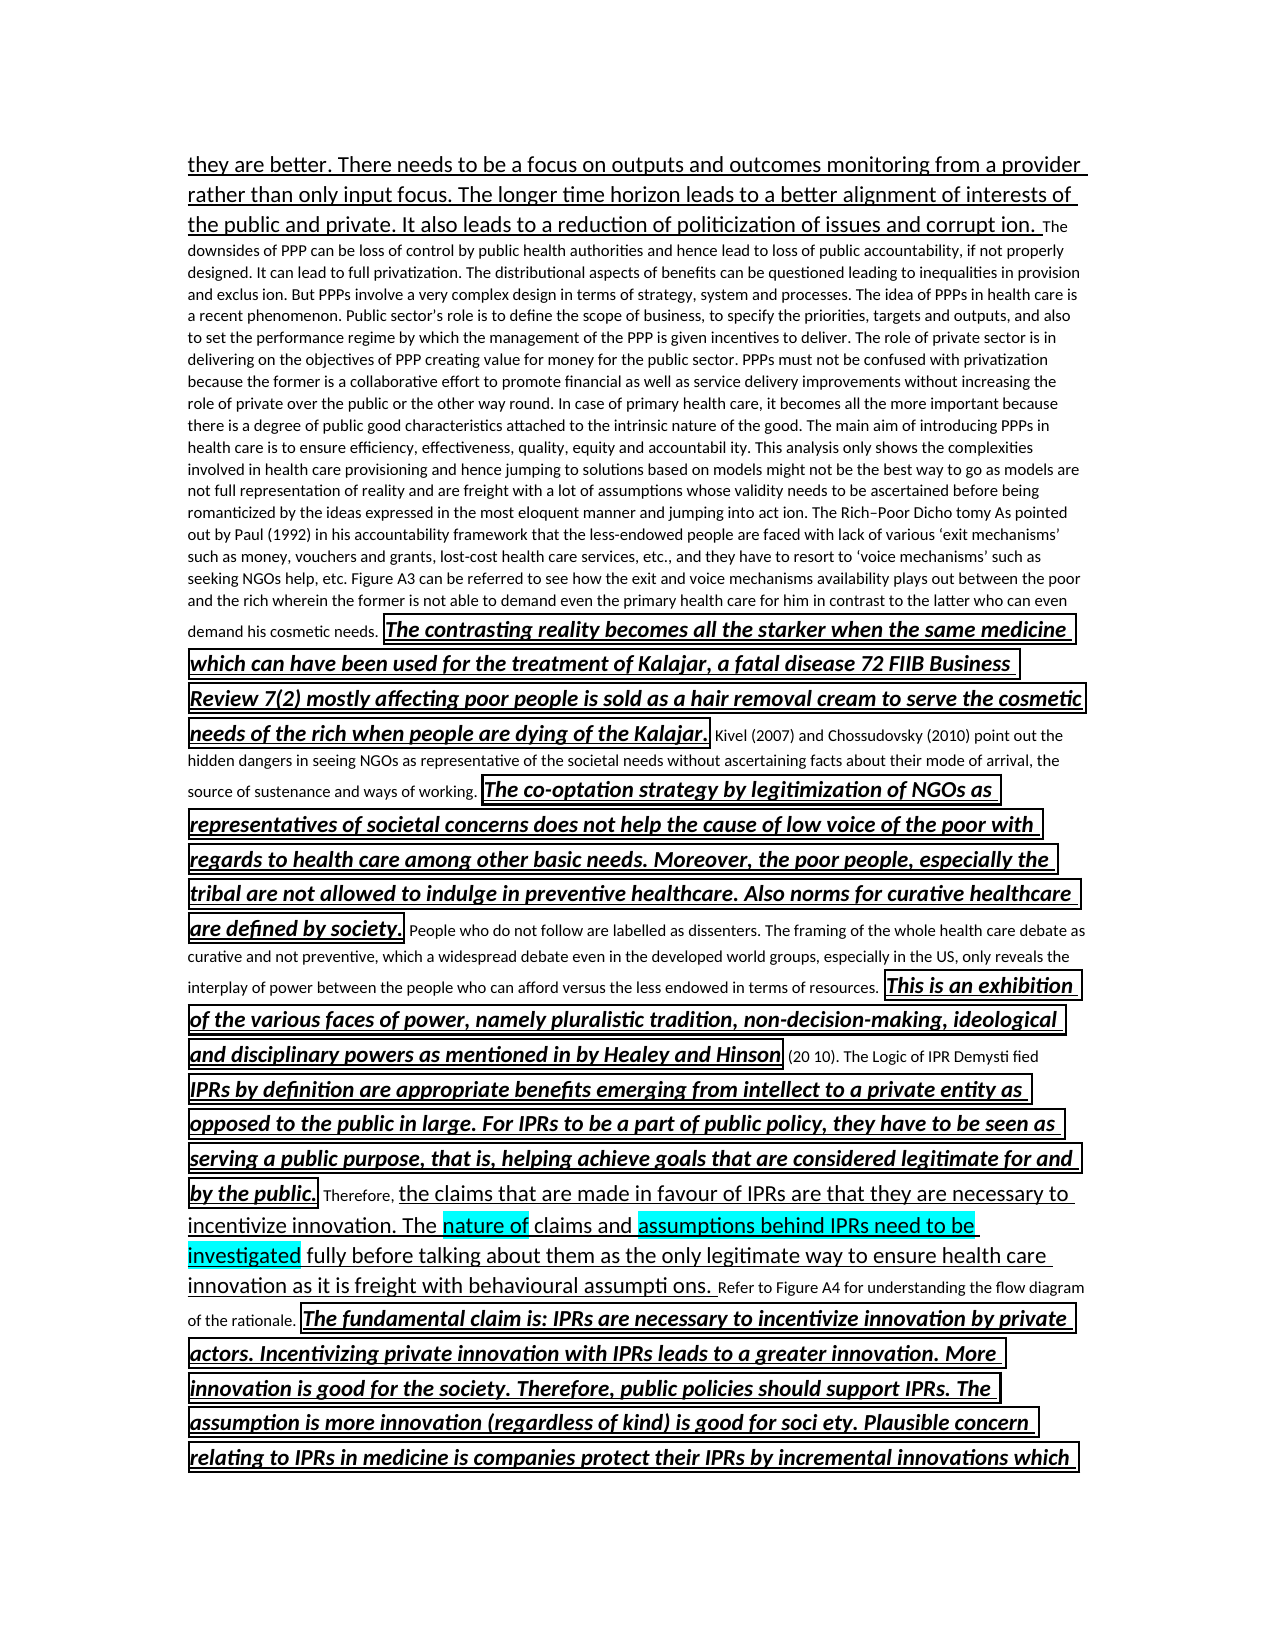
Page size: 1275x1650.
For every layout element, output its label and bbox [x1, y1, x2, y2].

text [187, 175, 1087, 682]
text [187, 683, 1087, 1473]
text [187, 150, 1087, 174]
